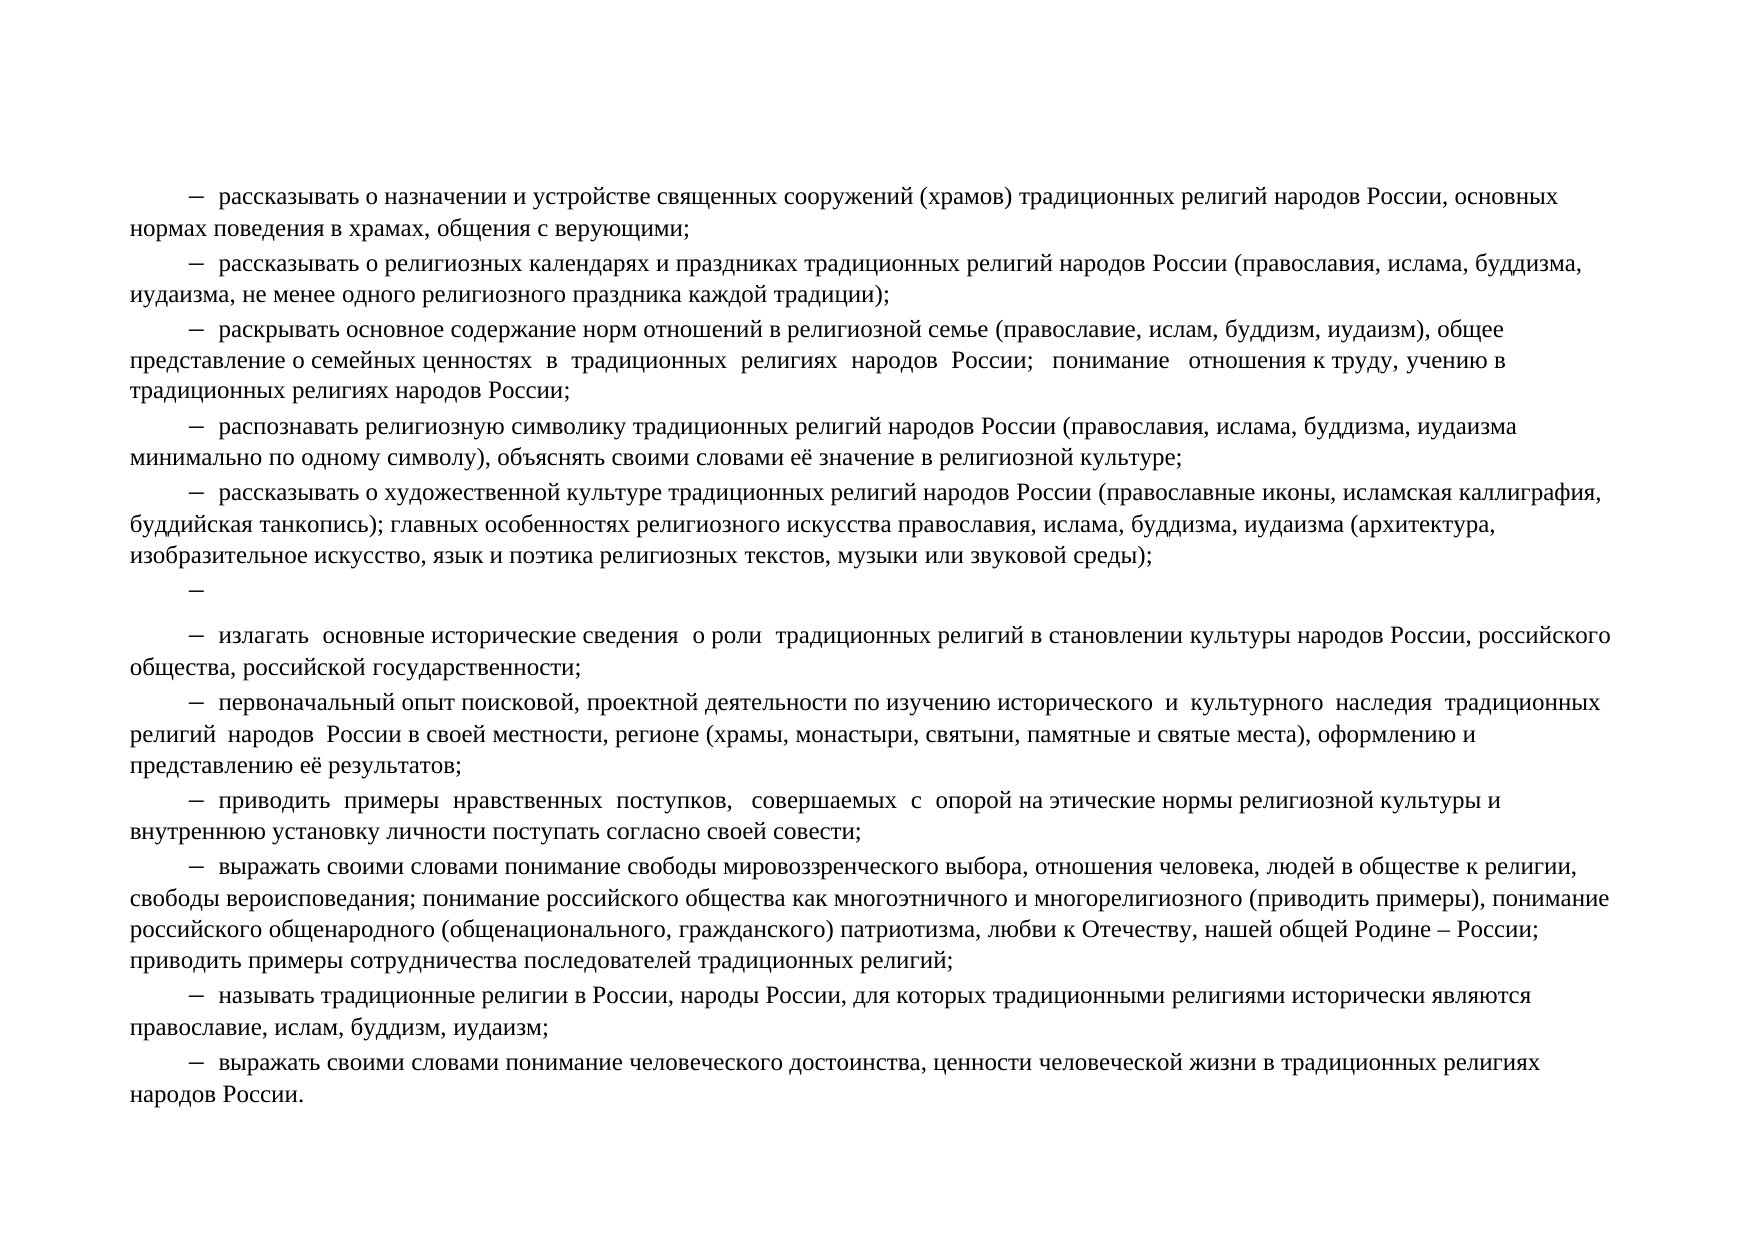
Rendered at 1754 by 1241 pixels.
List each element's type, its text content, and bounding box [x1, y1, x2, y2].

list раскрывать основное содержание норм отношений в религиозной семье (православие, ислам, буддизм, иудаизм), общее представление о семейных ценностях в традиционных религиях народов России; понимание отношения к труду, учению в традиционных религиях народов России; [129, 310, 1621, 404]
list распознавать религиозную символику традиционных религий народов России (православия, ислама, буддизма, иудаизма минимально по одному символу), объяснять своими словами её значение в религиозной культуре; [129, 407, 1623, 471]
list приводить примеры нравственных поступков, совершаемых с опорой на этические нормы религиозной культуры и внутреннюю установку личности поступать согласно своей совести; [129, 781, 1621, 845]
list рассказывать о религиозных календарях и праздниках традиционных религий народов России (православия, ислама, буддизма, иудаизма, не менее одного религиозного праздника каждой традиции); [129, 244, 1621, 308]
list рассказывать о назначении и устройстве священных сооружений (храмов) традиционных религий народов России, основных нормах поведения в храмах, общения с верующими; [129, 177, 1621, 242]
list излагать основные исторические сведения о роли традиционных религий в становлении культуры народов России, российского общества, российской государственности; [129, 616, 1621, 681]
list выражать своими словами понимание человеческого достоинства, ценности человеческой жизни в традиционных религиях народов России. [129, 1043, 1620, 1108]
list рассказывать о художественной культуре традиционных религий народов России (православные иконы, исламская каллиграфия, буддийская танкопись); главных особенностях религиозного искусства православия, ислама, буддизма, иудаизма (архитектура, изобразительное искусство, язык и поэтика религиозных текстов, музыки или звуковой среды); [129, 473, 1622, 569]
list называть традиционные религии в России, народы России, для которых традиционными религиями исторически являются православие, ислам, буддизм, иудаизм; [129, 976, 1621, 1040]
list выражать своими словами понимание свободы мировоззренческого выбора, отношения человека, людей в обществе к религии, свободы вероисповедания; понимание российского общества как многоэтничного и многорелигиозного (приводить примеры), понимание российского общенародного (общенационального, гражданского) патриотизма, любви к Отечеству, нашей общей Родине – России; приводить примеры сотрудничества последователей традиционных религий; [129, 847, 1621, 973]
list первоначальный опыт поисковой, проектной деятельности по изучению исторического и культурного наследия традиционных религий народов России в своей местности, регионе (храмы, монастыри, святыни, памятные и святые места), оформлению и представлению её результатов; [129, 683, 1623, 779]
